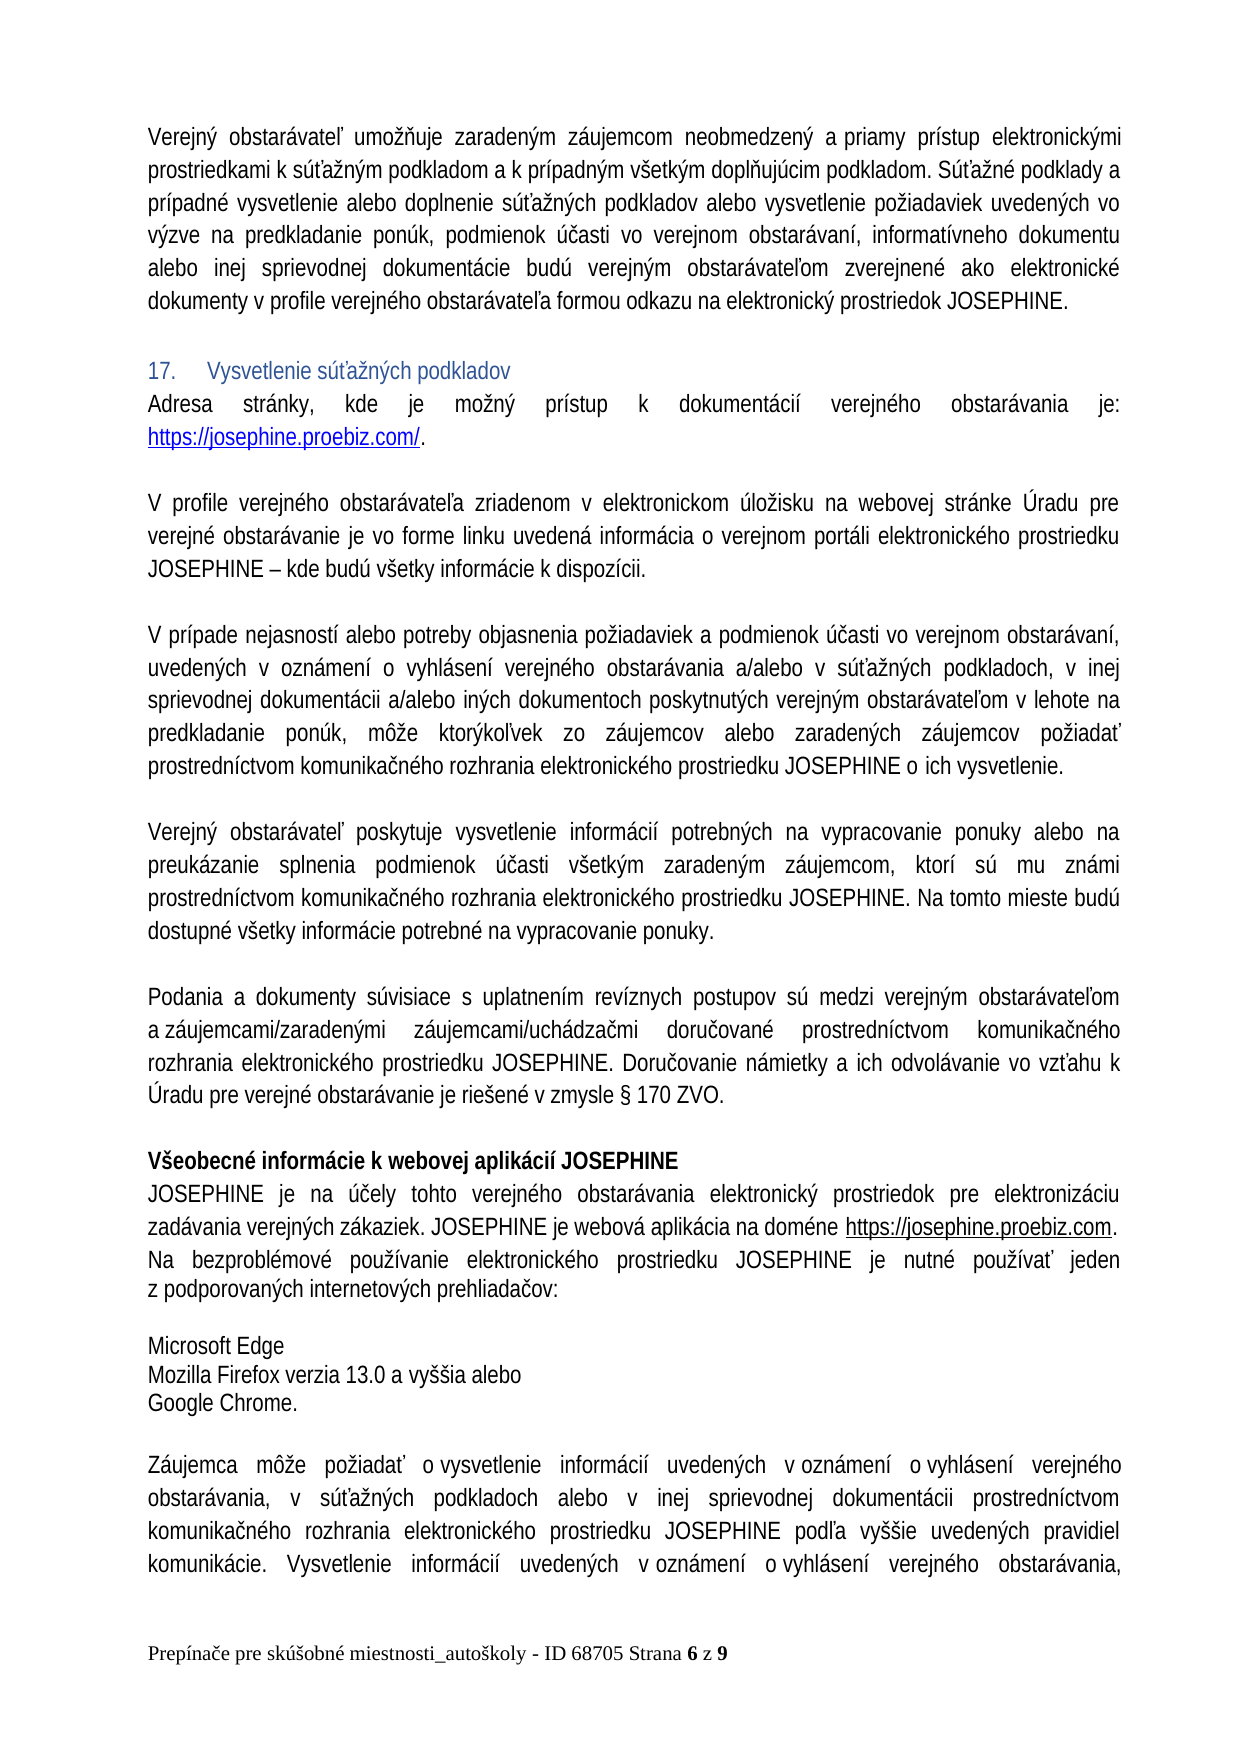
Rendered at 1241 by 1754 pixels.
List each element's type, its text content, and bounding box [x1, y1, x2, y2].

text Verejný obstarávateľ umožňuje zaradeným záujemcom neobmedzený a priamy prístup elektronickými prostriedkami k súťažným podkladom a k prípadným všetkým doplňujúcim podkladom. Súťažné podklady a prípadné vysvetlenie alebo doplnenie súťažných podkladov alebo vysvetlenie požiadaviek uvedených vo výzve na predkladanie ponúk, podmienok účasti vo verejnom obstarávaní, informatívneho dokumentu alebo inej sprievodnej dokumentácie budú verejným obstarávateľom zverejnené ako elektronické dokumenty v profile verejného obstarávateľa formou odkazu na elektronický prostriedok JOSEPHINE. [148, 122, 1122, 315]
subtitle Vysvetlenie súťažných podkladov [148, 356, 1122, 385]
text Mozilla Firefox verzia 13.0 a vyššia alebo [148, 1360, 1122, 1388]
text Microsoft Edge [148, 1331, 1122, 1360]
text Na bezproblémové používanie elektronického prostriedku JOSEPHINE je nutné používať jeden z podporovaných internetových prehliadačov: [148, 1245, 1122, 1302]
text Adresa stránky, kde je možný prístup k dokumentácií verejného obstarávania je: https://josephine.proebiz.com/. [148, 389, 1122, 451]
text JOSEPHINE je na účely tohto verejného obstarávania elektronický prostriedok pre elektronizáciu zadávania verejných zákaziek. JOSEPHINE je webová aplikácia na doméne https://josephine.proebiz.com. [148, 1179, 1122, 1241]
text Všeobecné informácie k webovej aplikácií JOSEPHINE [148, 1146, 1122, 1175]
text Verejný obstarávateľ poskytuje vysvetlenie informácií potrebných na vypracovanie ponuky alebo na preukázanie splnenia podmienok účasti všetkým zaradeným záujemcom, ktorí sú mu známi prostredníctvom komunikačného rozhrania elektronického prostriedku JOSEPHINE. Na tomto mieste budú dostupné všetky informácie potrebné na vypracovanie ponuky. [148, 817, 1122, 944]
text V profile verejného obstarávateľa zriadenom v elektronickom úložisku na webovej stránke Úradu pre verejné obstarávanie je vo forme linku uvedená informácia o verejnom portáli elektronického prostriedku JOSEPHINE – kde budú všetky informácie k dispozícii. [148, 488, 1122, 582]
text V prípade nejasností alebo potreby objasnenia požiadaviek a podmienok účasti vo verejnom obstarávaní, uvedených v oznámení o vyhlásení verejného obstarávania a/alebo v súťažných podkladoch, v inej sprievodnej dokumentácii a/alebo iných dokumentoch poskytnutých verejným obstarávateľom v lehote na predkladanie ponúk, môže ktorýkoľvek zo záujemcov alebo zaradených záujemcov požiadať prostredníctvom komunikačného rozhrania elektronického prostriedku JOSEPHINE o ich vysvetlenie. [148, 620, 1122, 780]
text Google Chrome. [148, 1388, 1122, 1417]
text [148, 1450, 1122, 1577]
text Podania a dokumenty súvisiace s uplatnením revíznych postupov sú medzi verejným obstarávateľom a záujemcami/zaradenými záujemcami/uchádzačmi doručované prostredníctvom komunikačného rozhrania elektronického prostriedku JOSEPHINE. Doručovanie námietky a ich odvolávanie vo vzťahu k Úradu pre verejné obstarávanie je riešené v zmysle § 170 ZVO. [148, 982, 1122, 1109]
